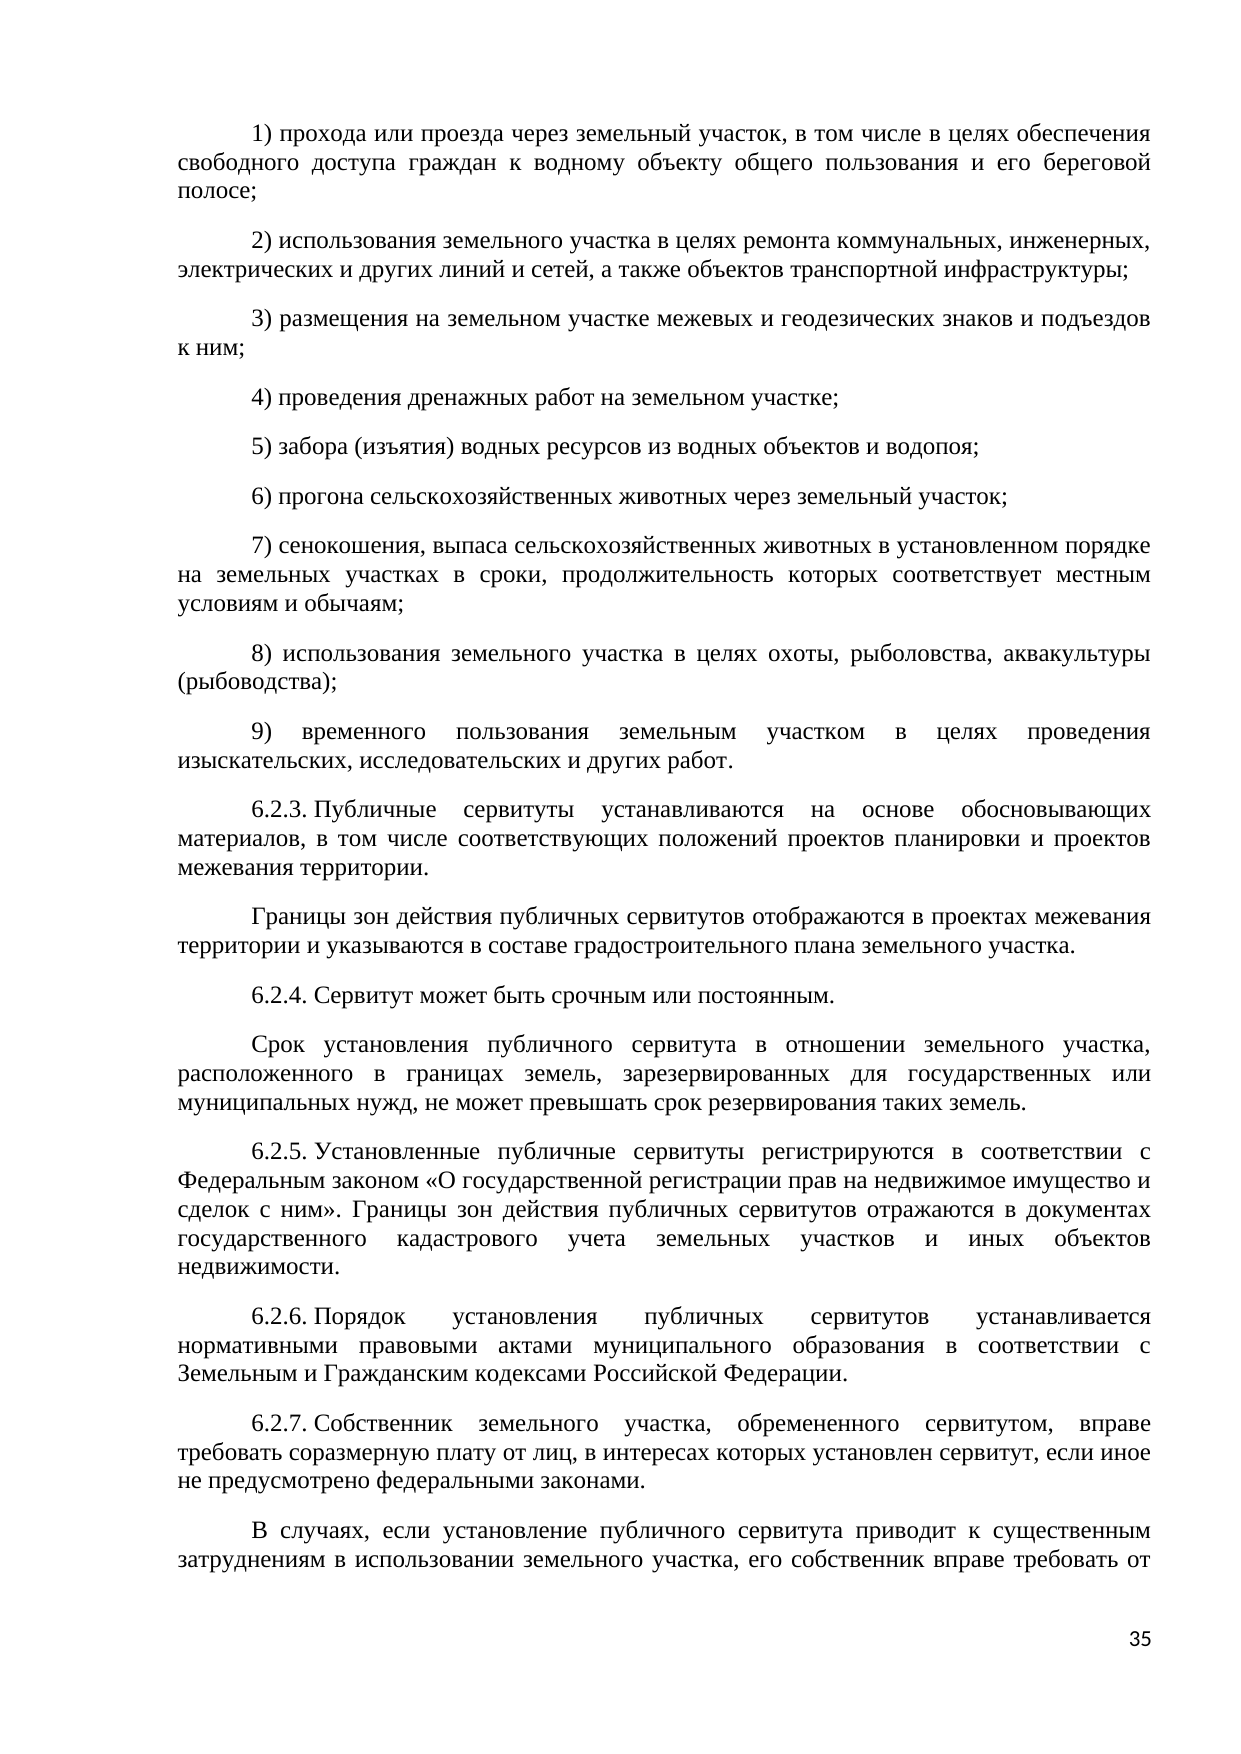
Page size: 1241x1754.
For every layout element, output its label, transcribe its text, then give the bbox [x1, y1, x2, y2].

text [177, 1515, 1152, 1573]
text 8) использования земельного участка в целях охоты, рыболовства, аквакультуры (рыбоводства); [177, 638, 1152, 695]
text 6.2.3. Публичные сервитуты устанавливаются на основе обосновывающих материалов, в том числе соответствующих положений проектов планировки и проектов межевания территории. [177, 794, 1152, 881]
text 1) прохода или проезда через земельный участок, в том числе в целях обеспечения свободного доступа граждан к водному объекту общего пользования и его береговой полосе; [177, 118, 1152, 204]
text Срок установления публичного сервитута в отношении земельного участка, расположенного в границах земель, зарезервированных для государственных или муниципальных нужд, не может превышать срок резервирования таких земель. [177, 1029, 1152, 1116]
text 9) временного пользования земельным участком в целях проведения изыскательских, исследовательских и других работ. [177, 716, 1152, 773]
text 2) использования земельного участка в целях ремонта коммунальных, инженерных, электрических и других линий и сетей, а также объектов транспортной инфраструктуры; [177, 225, 1152, 283]
text Границы зон действия публичных сервитутов отображаются в проектах межевания территории и указываются в составе градостроительного плана земельного участка. [177, 901, 1152, 959]
text 7) сенокошения, выпаса сельскохозяйственных животных в установленном порядке на земельных участках в сроки, продолжительность которых соответствует местным условиям и обычаям; [177, 531, 1152, 617]
text 5) забора (изъятия) водных ресурсов из водных объектов и водопоя; [177, 431, 1152, 460]
text 6.2.7. Собственник земельного участка, обремененного сервитутом, вправе требовать соразмерную плату от лиц, в интересах которых установлен сервитут, если иное не предусмотрено федеральными законами. [177, 1408, 1152, 1494]
text 4) проведения дренажных работ на земельном участке; [177, 382, 1152, 411]
text 6) прогона сельскохозяйственных животных через земельный участок; [177, 481, 1152, 510]
text 6.2.6. Порядок установления публичных сервитутов устанавливается нормативными правовыми актами муниципального образования в соответствии с Земельным и Гражданским кодексами Российской Федерации. [177, 1301, 1152, 1387]
text 3) размещения на земельном участке межевых и геодезических знаков и подъездов к ним; [177, 303, 1152, 361]
text 6.2.4. Сервитут может быть срочным или постоянным. [177, 980, 1152, 1008]
text 6.2.5. Установленные публичные сервитуты регистрируются в соответствии с Федеральным законом «О государственной регистрации прав на недвижимое имущество и сделок с ним». Границы зон действия публичных сервитутов отражаются в документах государственного кадастрового учета земельных участков и иных объектов недвижимости. [177, 1136, 1152, 1280]
